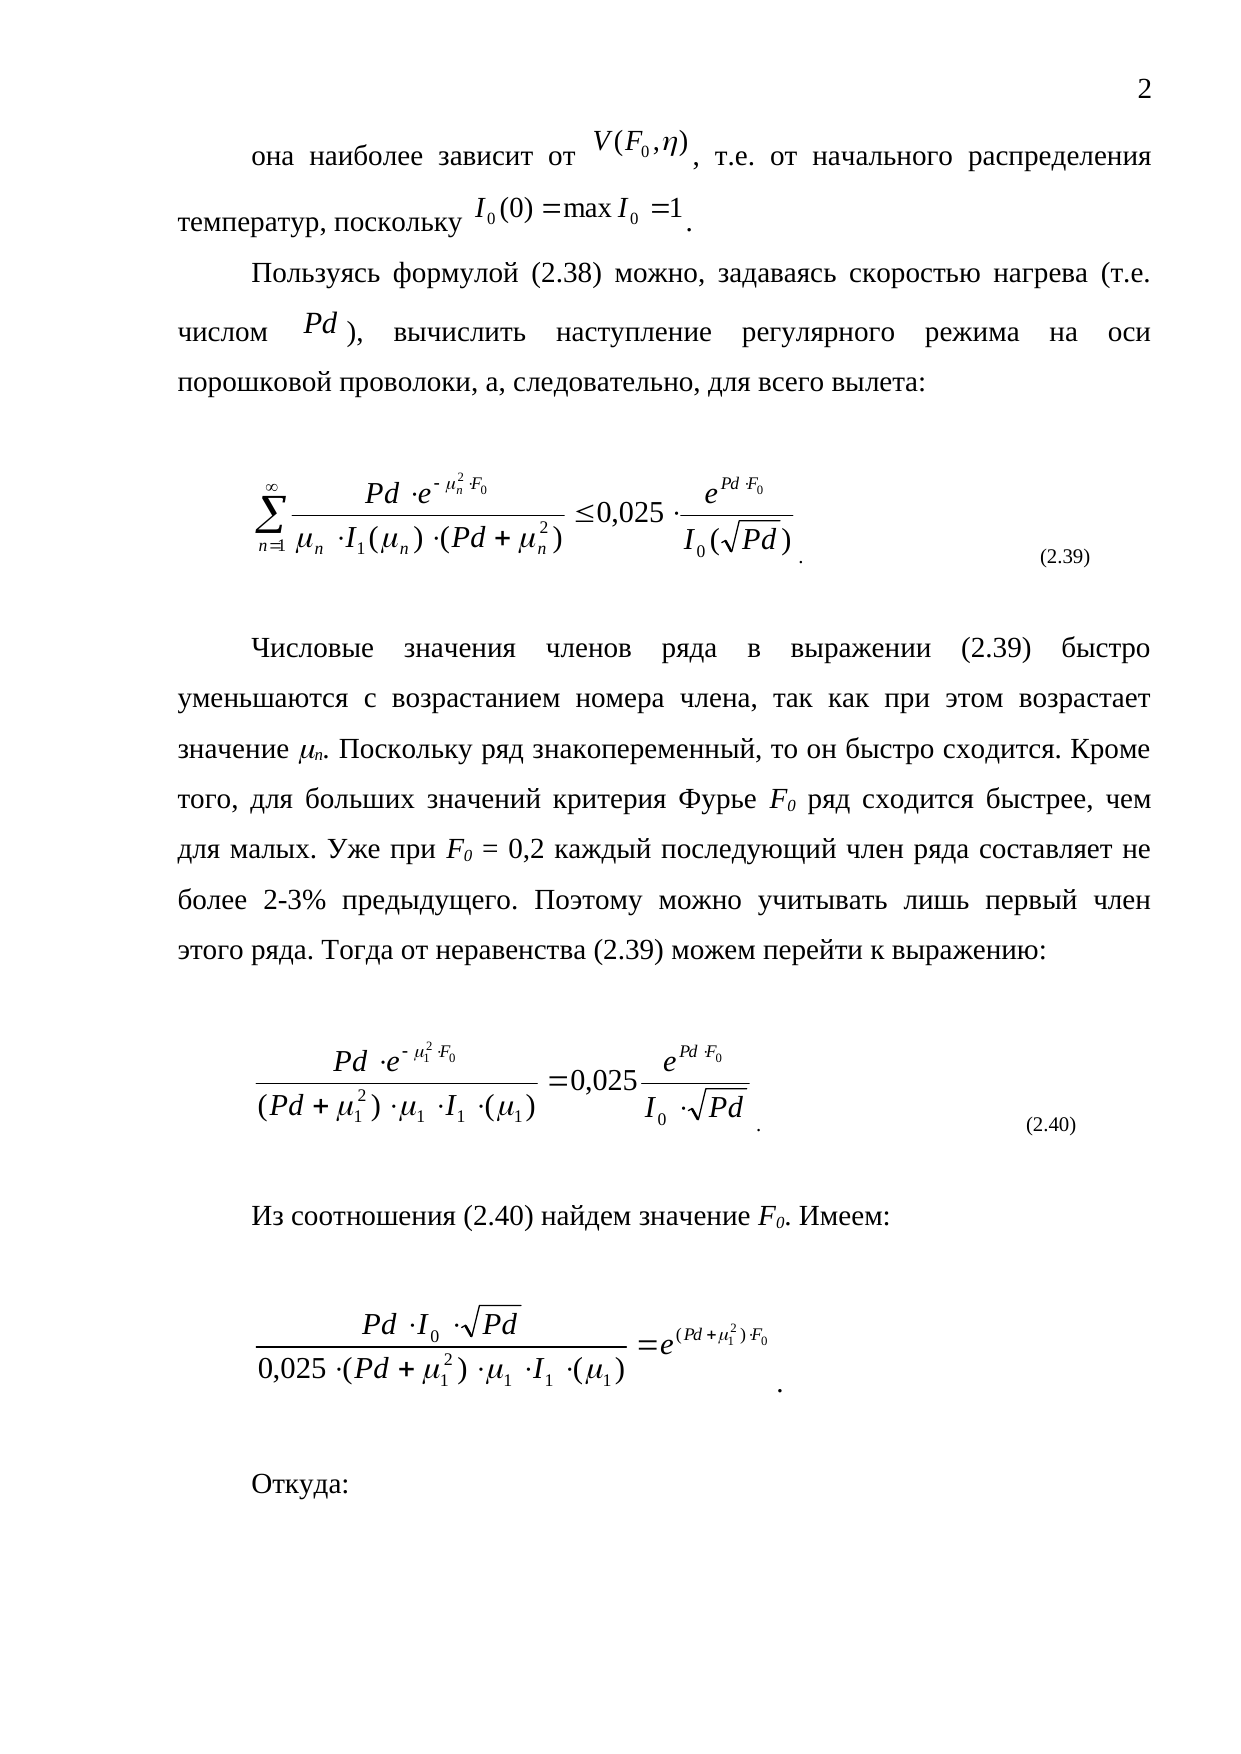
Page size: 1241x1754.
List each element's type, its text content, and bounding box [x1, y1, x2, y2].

text она наиболее зависит от , т.е. от начального распределения температур, поскольку . [177, 121, 1152, 238]
text . (2.40) [177, 1033, 1152, 1136]
text . (2.39) [177, 465, 1152, 568]
text Из соотношения (2.40) найдем значение F0. Имеем: [177, 1198, 1152, 1232]
text Числовые значения членов ряда в выражении (2.39) быстро уменьшаются с возрастанием номера члена, так как при этом возрастает значение n. Поскольку ряд знакопеременный, то он быстро сходится. Кроме того, для больших значений критерия Фурье F0 ряд сходится быстрее, чем для малых. Уже при F0 = 0,2 каждый последующий член ряда составляет не более 2-3% предыдущего. Поэтому можно учитывать лишь первый член этого ряда. Тогда от неравенства (2.39) можем перейти к выражению: [177, 630, 1152, 966]
text Откуда: [177, 1466, 1152, 1499]
text Пользуясь формулой (2.38) можно, задаваясь скоростью нагрева (т.е. числом ), вычислить наступление регулярного режима на оси порошковой проволоки, а, следовательно, для всего вылета: [177, 255, 1152, 398]
text . [177, 1299, 1152, 1399]
